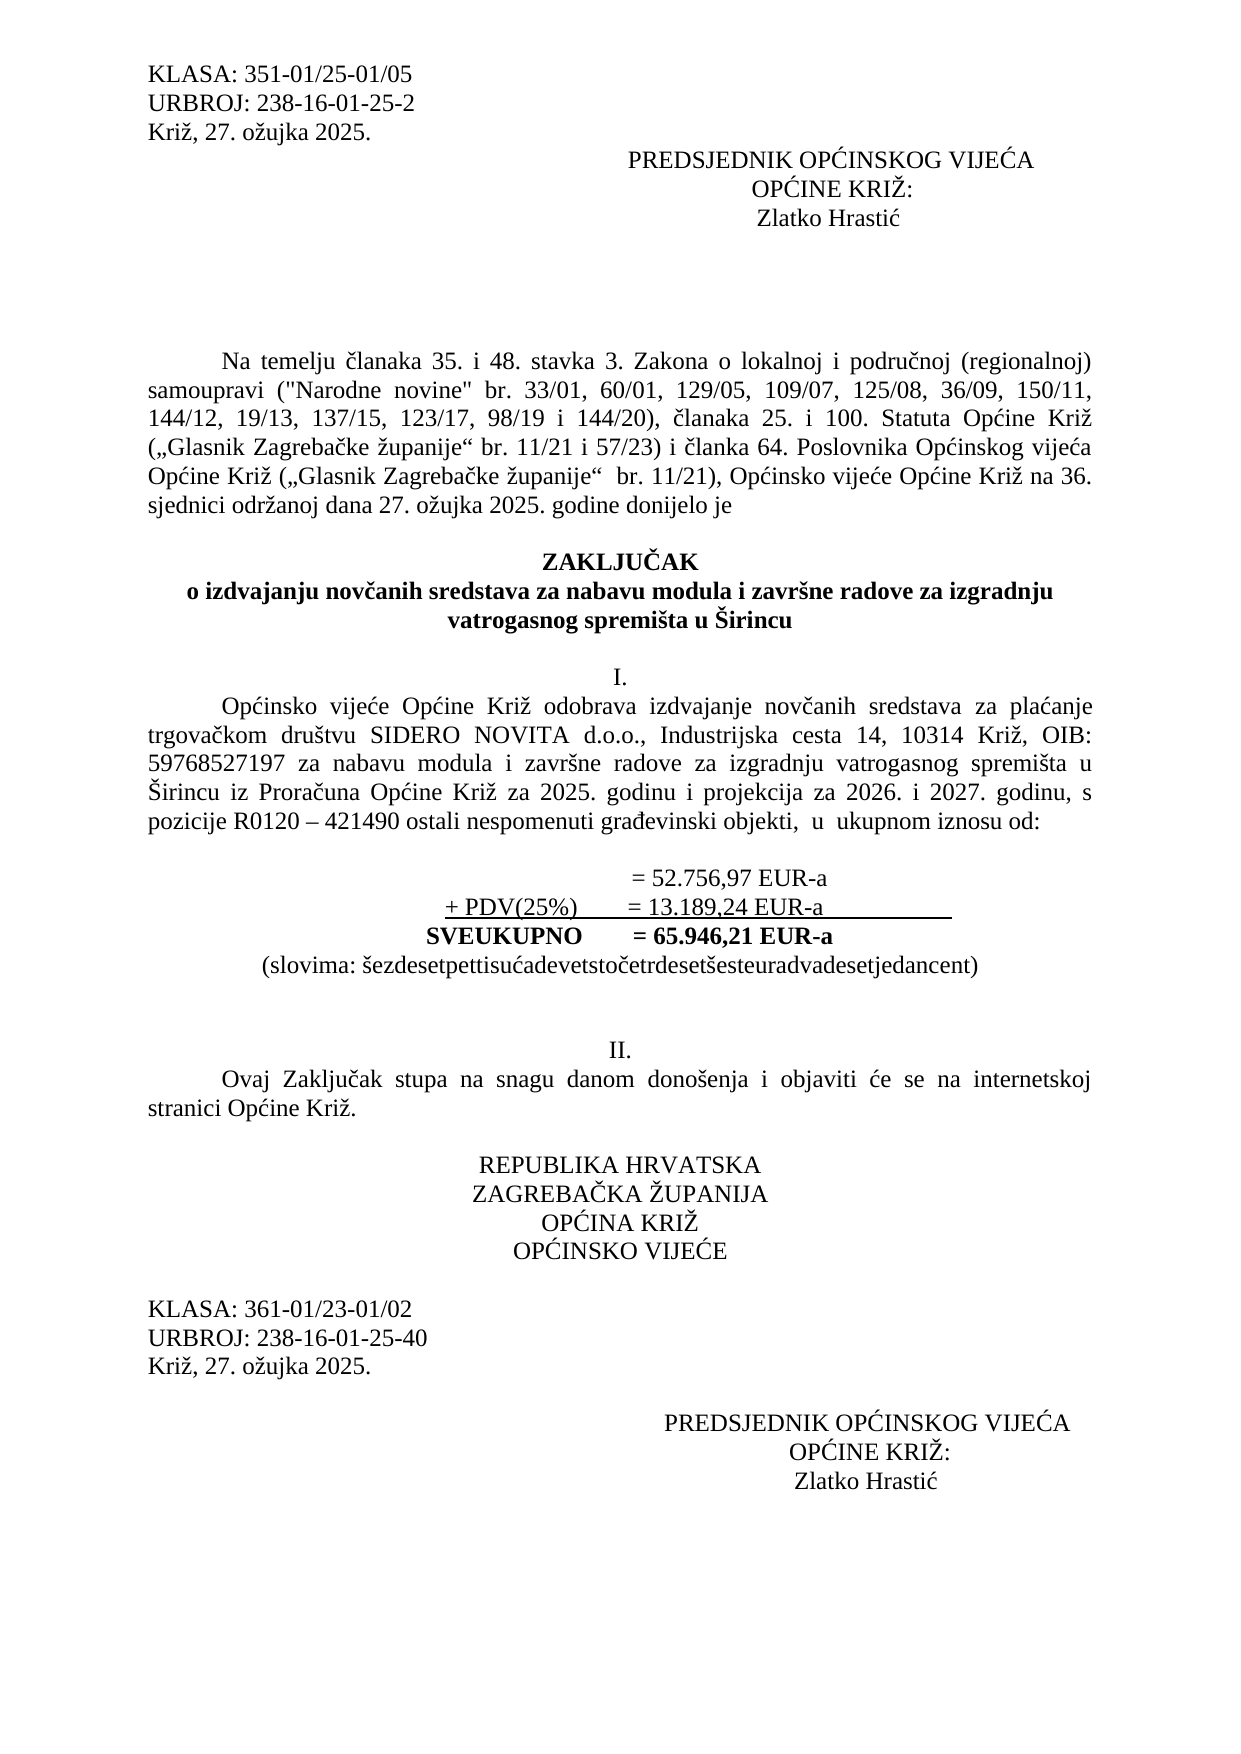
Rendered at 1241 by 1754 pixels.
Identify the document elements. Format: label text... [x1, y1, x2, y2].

text Križ, 27. ožujka 2025. [148, 1351, 1093, 1380]
text Zlatko Hrastić [148, 1466, 1093, 1494]
text PREDSJEDNIK OPĆINSKOG VIJEĆA [516, 145, 1093, 174]
text Na temelju članaka 35. i 48. stavka 3. Zakona o lokalnoj i područnoj (regionalnoj) samoupravi ("Narodne novine" br. 33/01, 60/01, 129/05, 109/07, 125/08, 36/09, 150/11, 144/12, 19/13, 137/15, 123/17, 98/19 i 144/20), članaka 25. i 100. Statuta Općine Križ („Glasnik Zagrebačke županije“ br. 11/21 i 57/23) i članka 64. Poslovnika Općinskog vijeća Općine Križ („Glasnik Zagrebačke županije“ br. 11/21), Općinsko vijeće Općine Križ na 36. sjednici održanoj dana 27. ožujka 2025. godine donijelo je [148, 346, 1093, 518]
text = 52.756,97 EUR-a [148, 863, 1093, 892]
text zaključak [148, 547, 1093, 576]
text Zlatko Hrastić [148, 203, 1093, 232]
text o izdvajanju novčanih sredstava za nabavu modula i završne radove za izgradnju vatrogasnog spremišta u Širincu [148, 576, 1093, 633]
text OPĆINA KRIŽ [148, 1208, 1093, 1236]
text OPĆINE KRIŽ: [664, 1437, 1093, 1466]
text URBROJ: 238-16-01-25-40 [148, 1323, 1093, 1351]
text Ovaj Zaključak stupa na snagu danom donošenja i objaviti će se na internetskoj stranici Općine Križ. [148, 1064, 1093, 1121]
text Križ, 27. ožujka 2025. [148, 117, 1093, 145]
text REPUBLIKA HRVATSKA [148, 1150, 1093, 1179]
text ZAGREBAČKA ŽUPANIJA [148, 1179, 1093, 1208]
text PREDSJEDNIK OPĆINSKOG VIJEĆA [664, 1408, 1093, 1437]
text URBROJ: 238-16-01-25-2 [148, 88, 1093, 117]
text (slovima: šezdesetpettisućadevetstočetrdesetšesteuradvadesetjedancent) [148, 950, 1093, 978]
text OPĆINE KRIŽ: [148, 174, 1093, 203]
text I. [148, 662, 1093, 691]
text OPĆINSKO VIJEĆE [148, 1236, 1093, 1265]
text KLASA: 361-01/23-01/02 [148, 1294, 1093, 1323]
text + PDV(25%) = 13.189,24 EUR-a [148, 892, 1093, 921]
text Općinsko vijeće Općine Križ odobrava izdvajanje novčanih sredstava za plaćanje trgovačkom društvu SIDERO NOVITA d.o.o., Industrijska cesta 14, 10314 Križ, OIB: 59768527197 za nabavu modula i završne radove za izgradnju vatrogasnog spremišta u Širincu iz Proračuna Općine Križ za 2025. godinu i projekcija za 2026. i 2027. godinu, s pozicije R0120 – 421490 ostali nespomenuti građevinski objekti, u ukupnom iznosu od: [148, 691, 1093, 835]
text KLASA: 351-01/25-01/05 [148, 59, 1093, 88]
text SVEUKUPNO = 65.946,21 EUR-a [148, 921, 1093, 950]
text II. [148, 1035, 1093, 1064]
